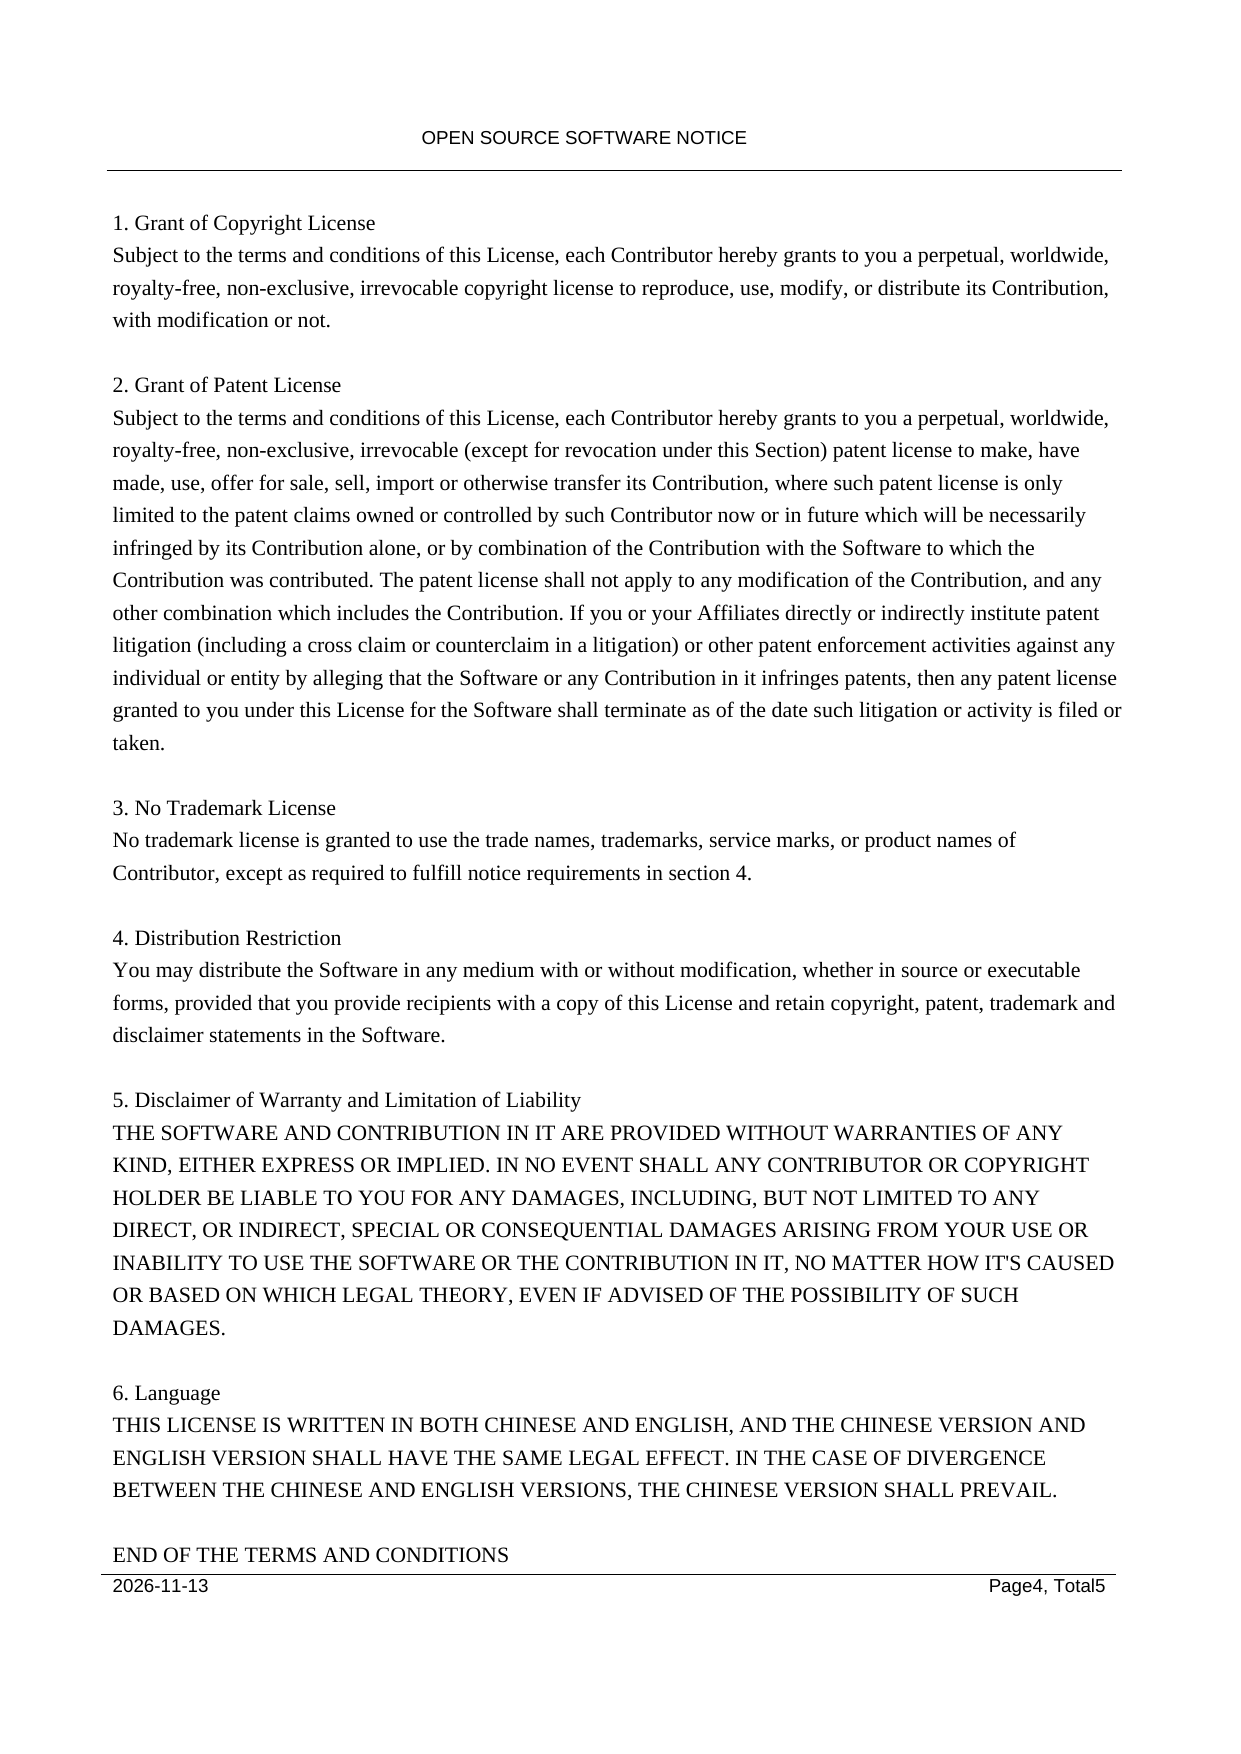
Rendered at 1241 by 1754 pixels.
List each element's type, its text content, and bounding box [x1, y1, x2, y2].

text Subject to the terms and conditions of this License, each Contributor hereby grants to you a perpetual, worldwide, royalty-free, non-exclusive, irrevocable (except for revocation under this Section) patent license to make, have made, use, offer for sale, sell, import or otherwise transfer its Contribution, where such patent license is only limited to the patent claims owned or controlled by such Contributor now or in future which will be necessarily infringed by its Contribution alone, or by combination of the Contribution with the Software to which the Contribution was contributed. The patent license shall not apply to any modification of the Contribution, and any other combination which includes the Contribution. If you or your Affiliates directly or indirectly institute patent litigation (including a cross claim or counterclaim in a litigation) or other patent enforcement activities against any individual or entity by alleging that the Software or any Contribution in it infringes patents, then any patent license granted to you under this License for the Software shall terminate as of the date such litigation or activity is filed or taken. [112, 401, 1128, 759]
text 4. Distribution Restriction [112, 921, 1128, 954]
text You may distribute the Software in any medium with or without modification, whether in source or executable forms, provided that you provide recipients with a copy of this License and retain copyright, patent, trademark and disclaimer statements in the Software. [112, 954, 1128, 1051]
text END OF THE TERMS AND CONDITIONS [112, 1539, 1128, 1571]
text Subject to the terms and conditions of this License, each Contributor hereby grants to you a perpetual, worldwide, royalty-free, non-exclusive, irrevocable copyright license to reproduce, use, modify, or distribute its Contribution, with modification or not. [112, 239, 1128, 336]
text THE SOFTWARE AND CONTRIBUTION IN IT ARE PROVIDED WITHOUT WARRANTIES OF ANY KIND, EITHER EXPRESS OR IMPLIED. IN NO EVENT SHALL ANY CONTRIBUTOR OR COPYRIGHT HOLDER BE LIABLE TO YOU FOR ANY DAMAGES, INCLUDING, BUT NOT LIMITED TO ANY DIRECT, OR INDIRECT, SPECIAL OR CONSEQUENTIAL DAMAGES ARISING FROM YOUR USE OR INABILITY TO USE THE SOFTWARE OR THE CONTRIBUTION IN IT, NO MATTER HOW IT'S CAUSED OR BASED ON WHICH LEGAL THEORY, EVEN IF ADVISED OF THE POSSIBILITY OF SUCH DAMAGES. [112, 1116, 1128, 1344]
text 2. Grant of Patent License [112, 369, 1128, 401]
text 3. No Trademark License [112, 791, 1128, 824]
text 5. Disclaimer of Warranty and Limitation of Liability [112, 1084, 1128, 1116]
text THIS LICENSE IS WRITTEN IN BOTH CHINESE AND ENGLISH, AND THE CHINESE VERSION AND ENGLISH VERSION SHALL HAVE THE SAME LEGAL EFFECT. IN THE CASE OF DIVERGENCE BETWEEN THE CHINESE AND ENGLISH VERSIONS, THE CHINESE VERSION SHALL PREVAIL. [112, 1409, 1128, 1506]
text 6. Language [112, 1376, 1128, 1409]
text No trademark license is granted to use the trade names, trademarks, service marks, or product names of Contributor, except as required to fulfill notice requirements in section 4. [112, 824, 1128, 889]
text 1. Grant of Copyright License [112, 206, 1128, 239]
